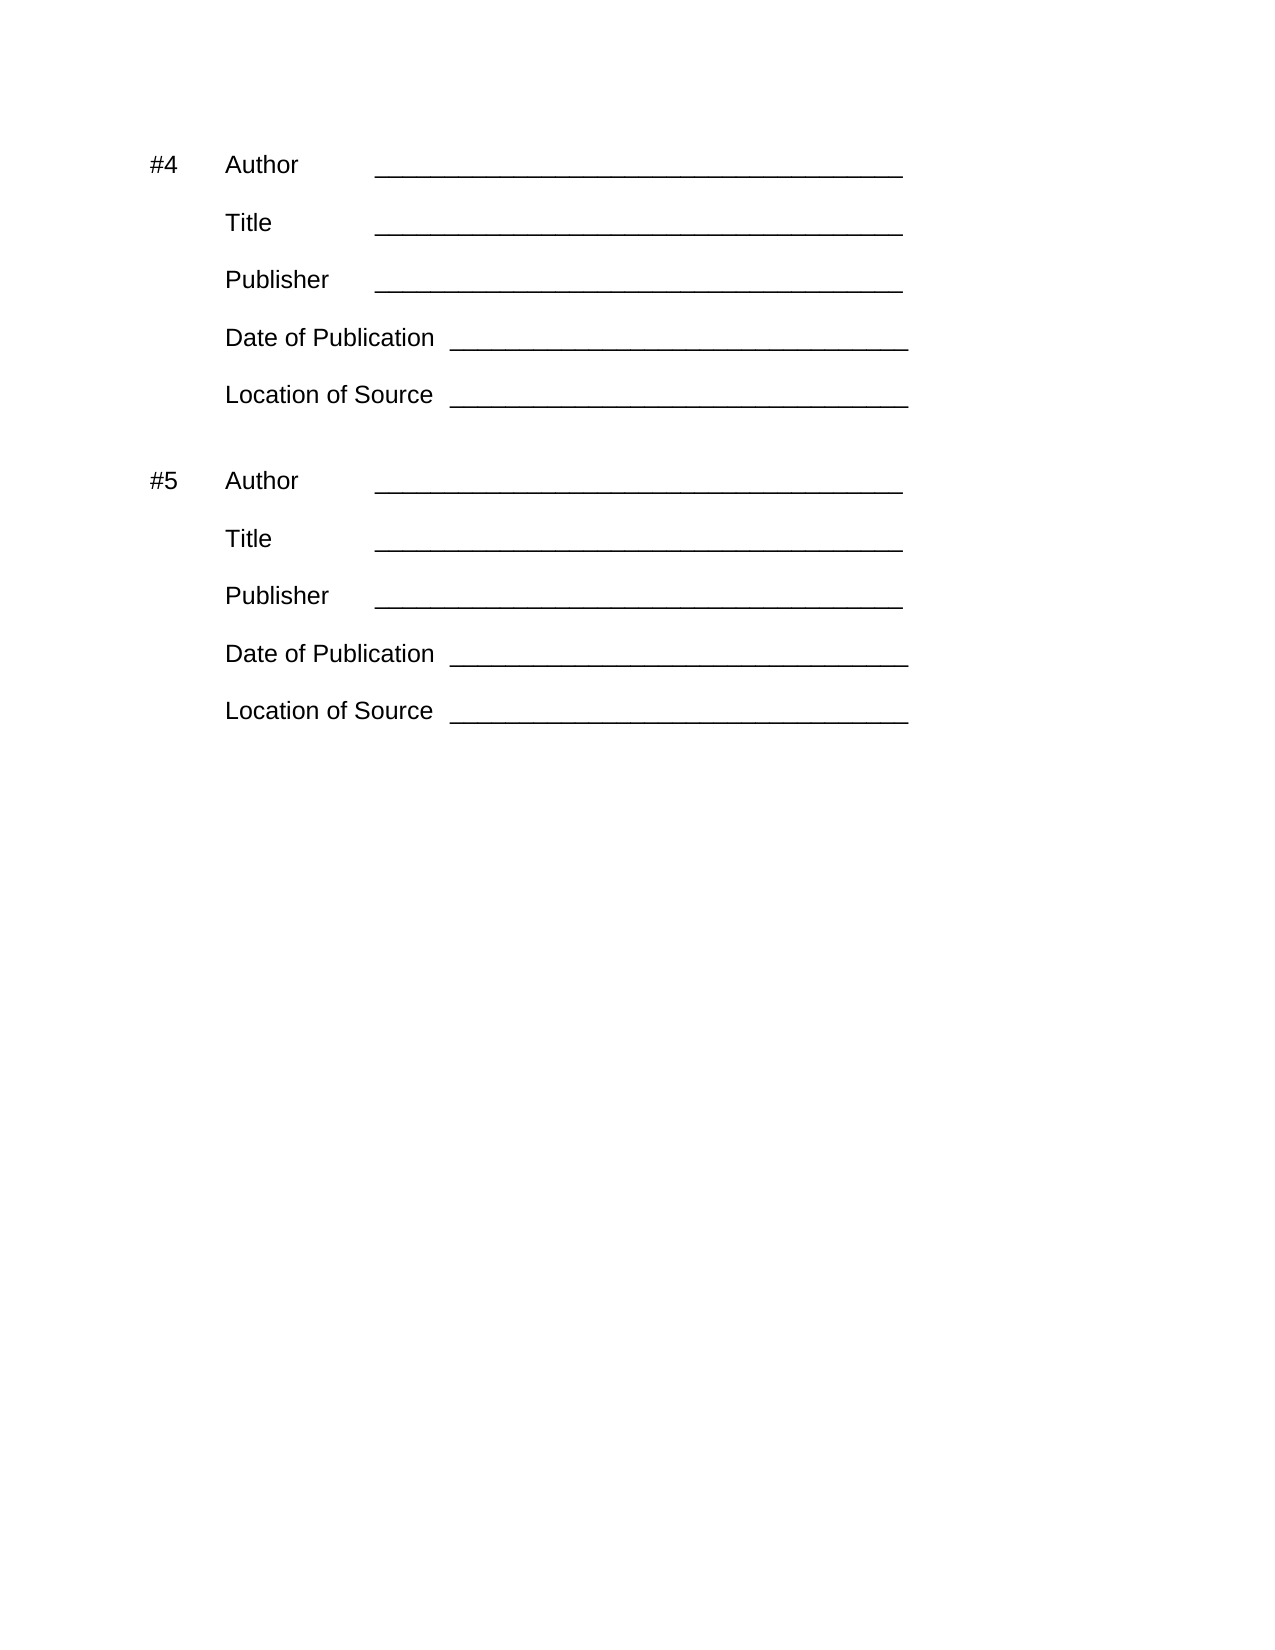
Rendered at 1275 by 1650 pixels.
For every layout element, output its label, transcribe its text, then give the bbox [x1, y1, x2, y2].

text Title ______________________________________ [150, 207, 1125, 236]
text Location of Source _________________________________ [150, 696, 1125, 725]
text Publisher ______________________________________ [150, 581, 1125, 610]
text Title ______________________________________ [150, 524, 1125, 552]
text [150, 265, 1125, 294]
text Location of Source _________________________________ [150, 380, 1125, 409]
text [150, 322, 1125, 351]
text #4 Author ______________________________________ [150, 150, 1125, 179]
text Date of Publication _________________________________ [150, 639, 1125, 667]
text #5 Author ______________________________________ [150, 466, 1125, 495]
